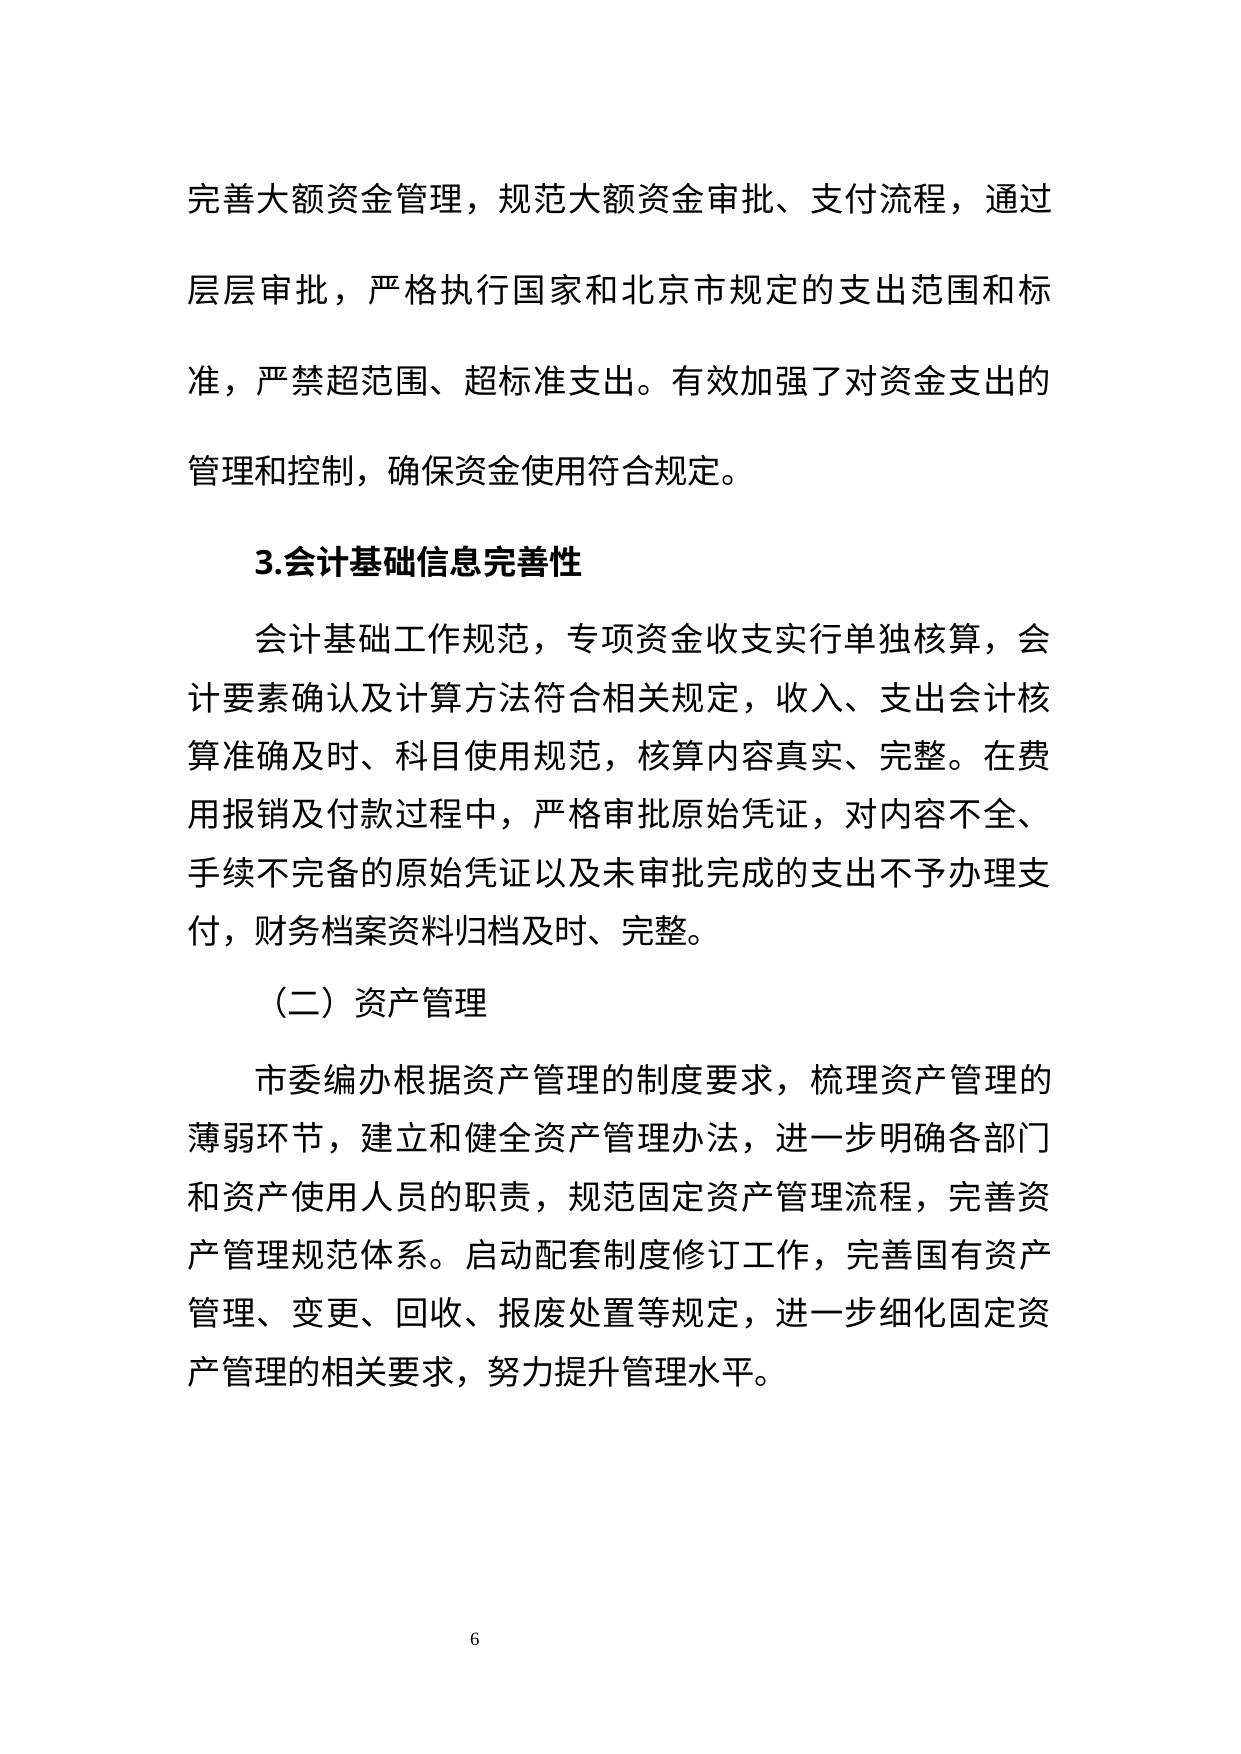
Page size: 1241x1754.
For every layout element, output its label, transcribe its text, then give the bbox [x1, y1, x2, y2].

text 会计基础工作规范，专项资金收支实行单独核算，会计要素确认及计算方法符合相关规定，收入、支出会计核算准确及时、科目使用规范，核算内容真实、完整。在费用报销及付款过程中，严格审批原始凭证，对内容不全、手续不完备的原始凭证以及未审批完成的支出不予办理支付，财务档案资料归档及时、完整。 [187, 605, 1053, 955]
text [187, 152, 1053, 514]
text 市委编办根据资产管理的制度要求，梳理资产管理的薄弱环节，建立和健全资产管理办法，进一步明确各部门和资产使用人员的职责，规范固定资产管理流程，完善资产管理规范体系。启动配套制度修订工作，完善国有资产管理、变更、回收、报废处置等规定，进一步细化固定资产管理的相关要求，努力提升管理水平。 [187, 1046, 1053, 1396]
subtitle （二）资产管理 [187, 955, 1053, 1046]
text 3.会计基础信息完善性 [187, 514, 1053, 605]
